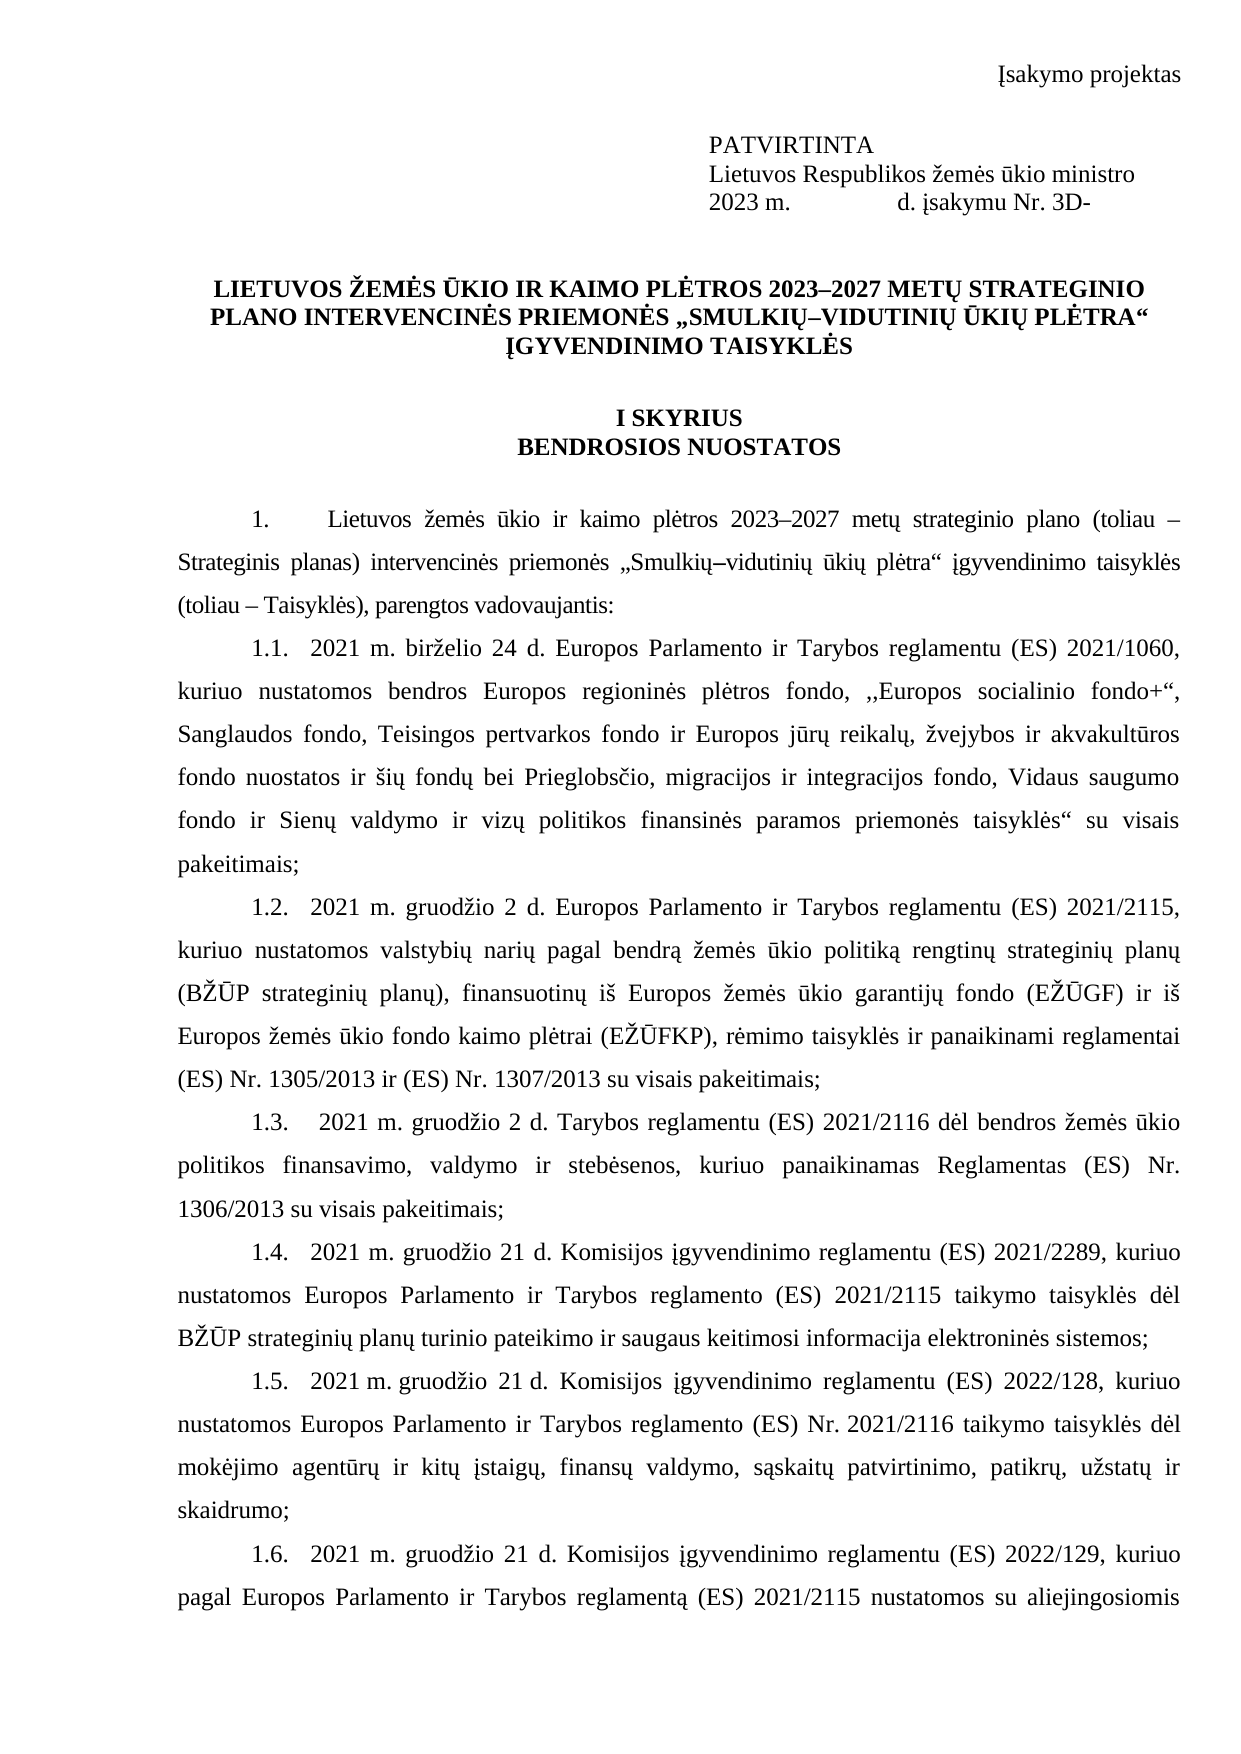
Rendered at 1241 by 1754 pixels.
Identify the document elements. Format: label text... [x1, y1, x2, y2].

list 2021 m. birželio 24 d. Europos Parlamento ir Tarybos reglamentu (ES) 2021/1060, kuriuo nustatomos bendros Europos regioninės plėtros fondo, ,,Europos socialinio fondo+“, Sanglaudos fondo, Teisingos pertvarkos fondo ir Europos jūrų reikalų, žvejybos ir akvakultūros fondo nuostatos ir šių fondų bei Prieglobsčio, migracijos ir integracijos fondo, Vidaus saugumo fondo ir Sienų valdymo ir vizų politikos finansinės paramos priemonės taisyklės“ su visais pakeitimais; [177, 633, 1181, 877]
text 2023 m. d. įsakymu Nr. 3D- [177, 187, 1181, 216]
list Lietuvos žemės ūkio ir kaimo plėtros 2023–2027 metų strateginio plano (toliau – Strateginis planas) intervencinės priemonės „Smulkių–vidutinių ūkių plėtra“ įgyvendinimo taisyklės (toliau – Taisyklės), parengtos vadovaujantis: [177, 504, 1181, 619]
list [177, 1539, 1181, 1611]
text BENDROSIOS NUOSTATOS [177, 432, 1181, 461]
list 2021 m. gruodžio 2 d. Europos Parlamento ir Tarybos reglamentu (ES) 2021/2115, kuriuo nustatomos valstybių narių pagal bendrą žemės ūkio politiką rengtinų strateginių planų (BŽŪP strateginių planų), finansuotinų iš Europos žemės ūkio garantijų fondo (EŽŪGF) ir iš Europos žemės ūkio fondo kaimo plėtrai (EŽŪFKP), rėmimo taisyklės ir panaikinami reglamentai (ES) Nr. 1305/2013 ir (ES) Nr. 1307/2013 su visais pakeitimais; [177, 892, 1181, 1093]
list 2021 m. gruodžio 2 d. Tarybos reglamentu (ES) 2021/2116 dėl bendros žemės ūkio politikos finansavimo, valdymo ir stebėsenos, kuriuo panaikinamas Reglamentas (ES) Nr. 1306/2013 su visais pakeitimais; [177, 1107, 1181, 1222]
text PATVIRTINTA [177, 130, 1181, 159]
list 2021 m. gruodžio 21 d. Komisijos įgyvendinimo reglamentu (ES) 2022/128, kuriuo nustatomos Europos Parlamento ir Tarybos reglamento (ES) Nr. 2021/2116 taikymo taisyklės dėl mokėjimo agentūrų ir kitų įstaigų, finansų valdymo, sąskaitų patvirtinimo, patikrų, užstatų ir skaidrumo; [177, 1366, 1181, 1524]
list 2021 m. gruodžio 21 d. Komisijos įgyvendinimo reglamentu (ES) 2021/2289, kuriuo nustatomos Europos Parlamento ir Tarybos reglamento (ES) 2021/2115 taikymo taisyklės dėl BŽŪP strateginių planų turinio pateikimo ir saugaus keitimosi informacija elektroninės sistemos; [177, 1237, 1181, 1352]
text LIETUVOS ŽEMĖS ŪKIO IR KAIMO PLĖTROS 2023–2027 METŲ STRATEGINIO PLANO INTERVENCINĖS PRIEMONĖS „Smulkių–vidutinių ūkių plėtra“ ĮGYVENDINIMO TAISYKLĖS [177, 274, 1181, 360]
text I SKYRIUS [177, 403, 1181, 432]
text Lietuvos Respublikos žemės ūkio ministro [177, 159, 1181, 187]
